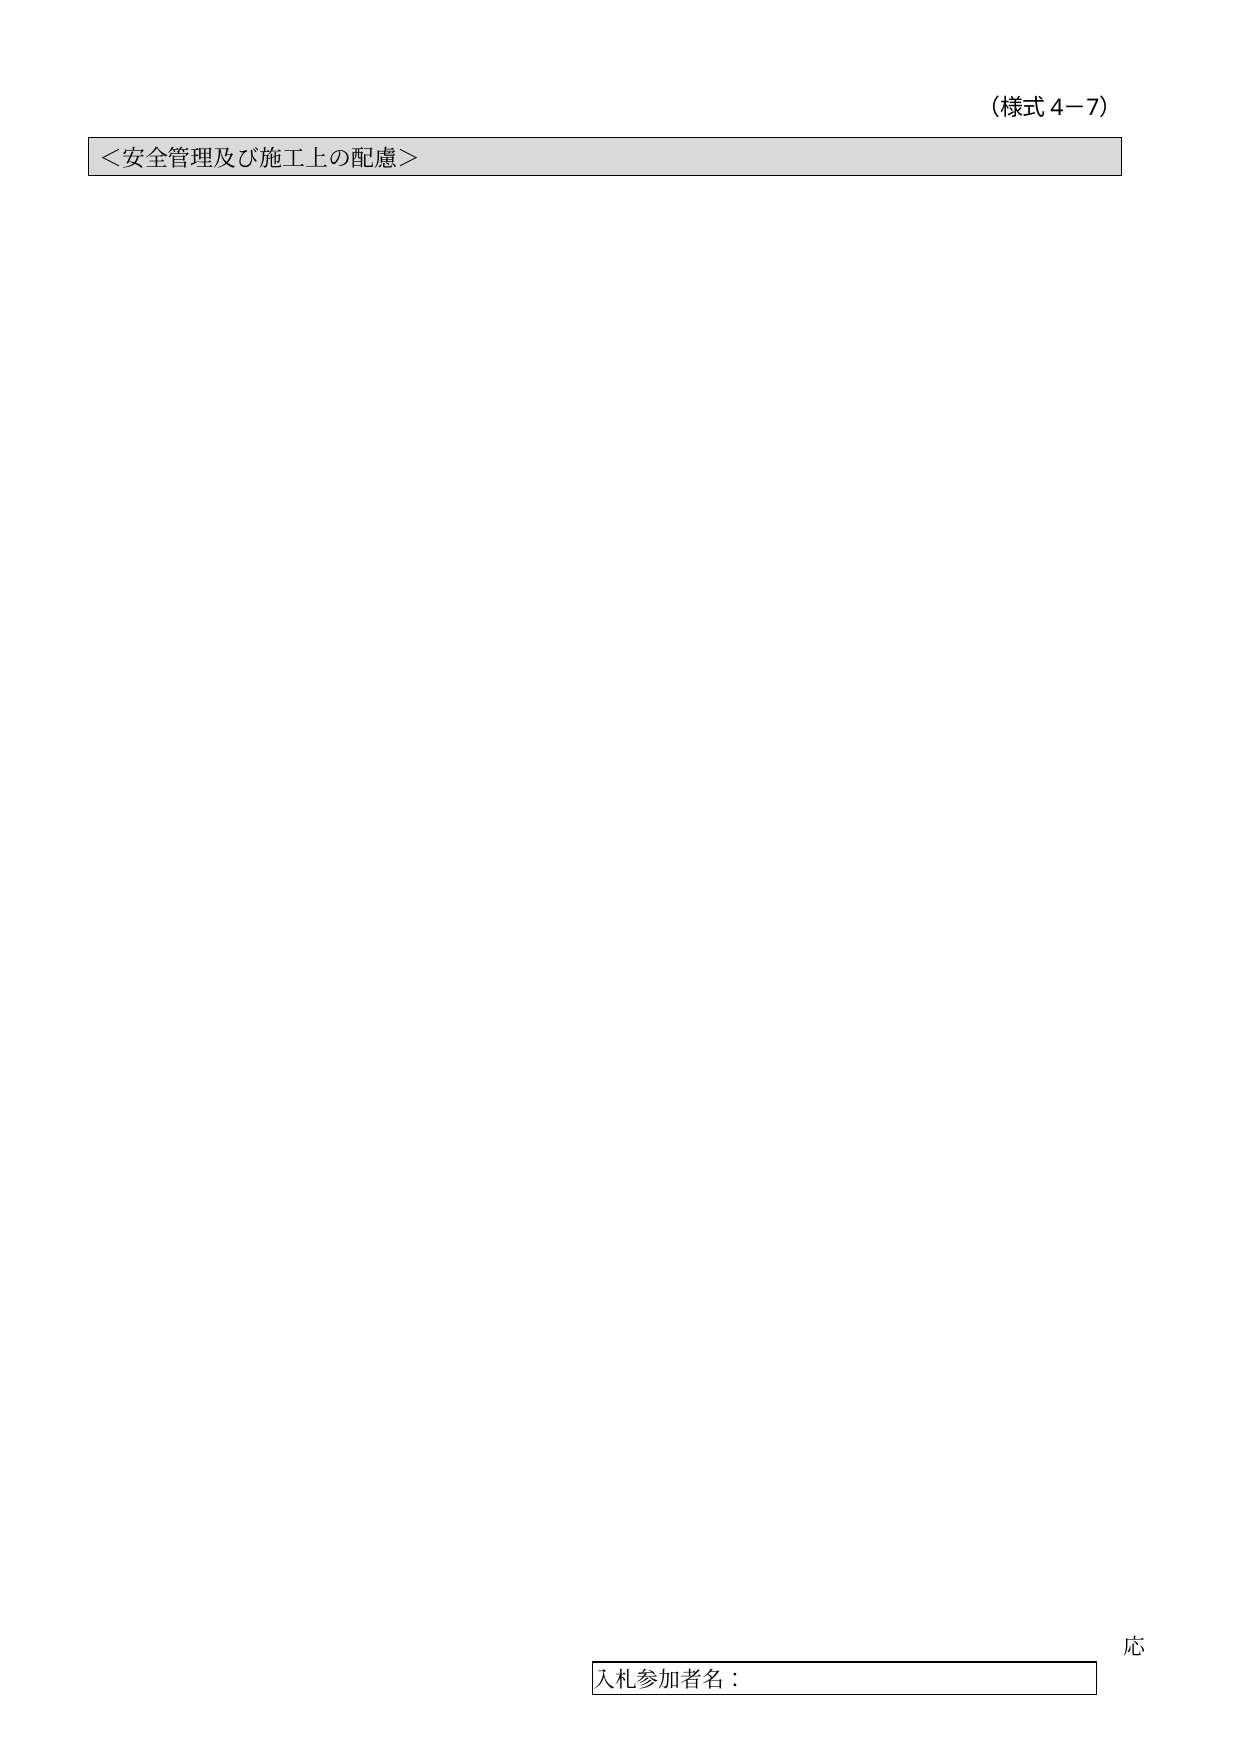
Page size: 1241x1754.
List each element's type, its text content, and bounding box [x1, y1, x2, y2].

table_header ＜安全管理及び施工上の配慮＞ [89, 138, 1121, 175]
